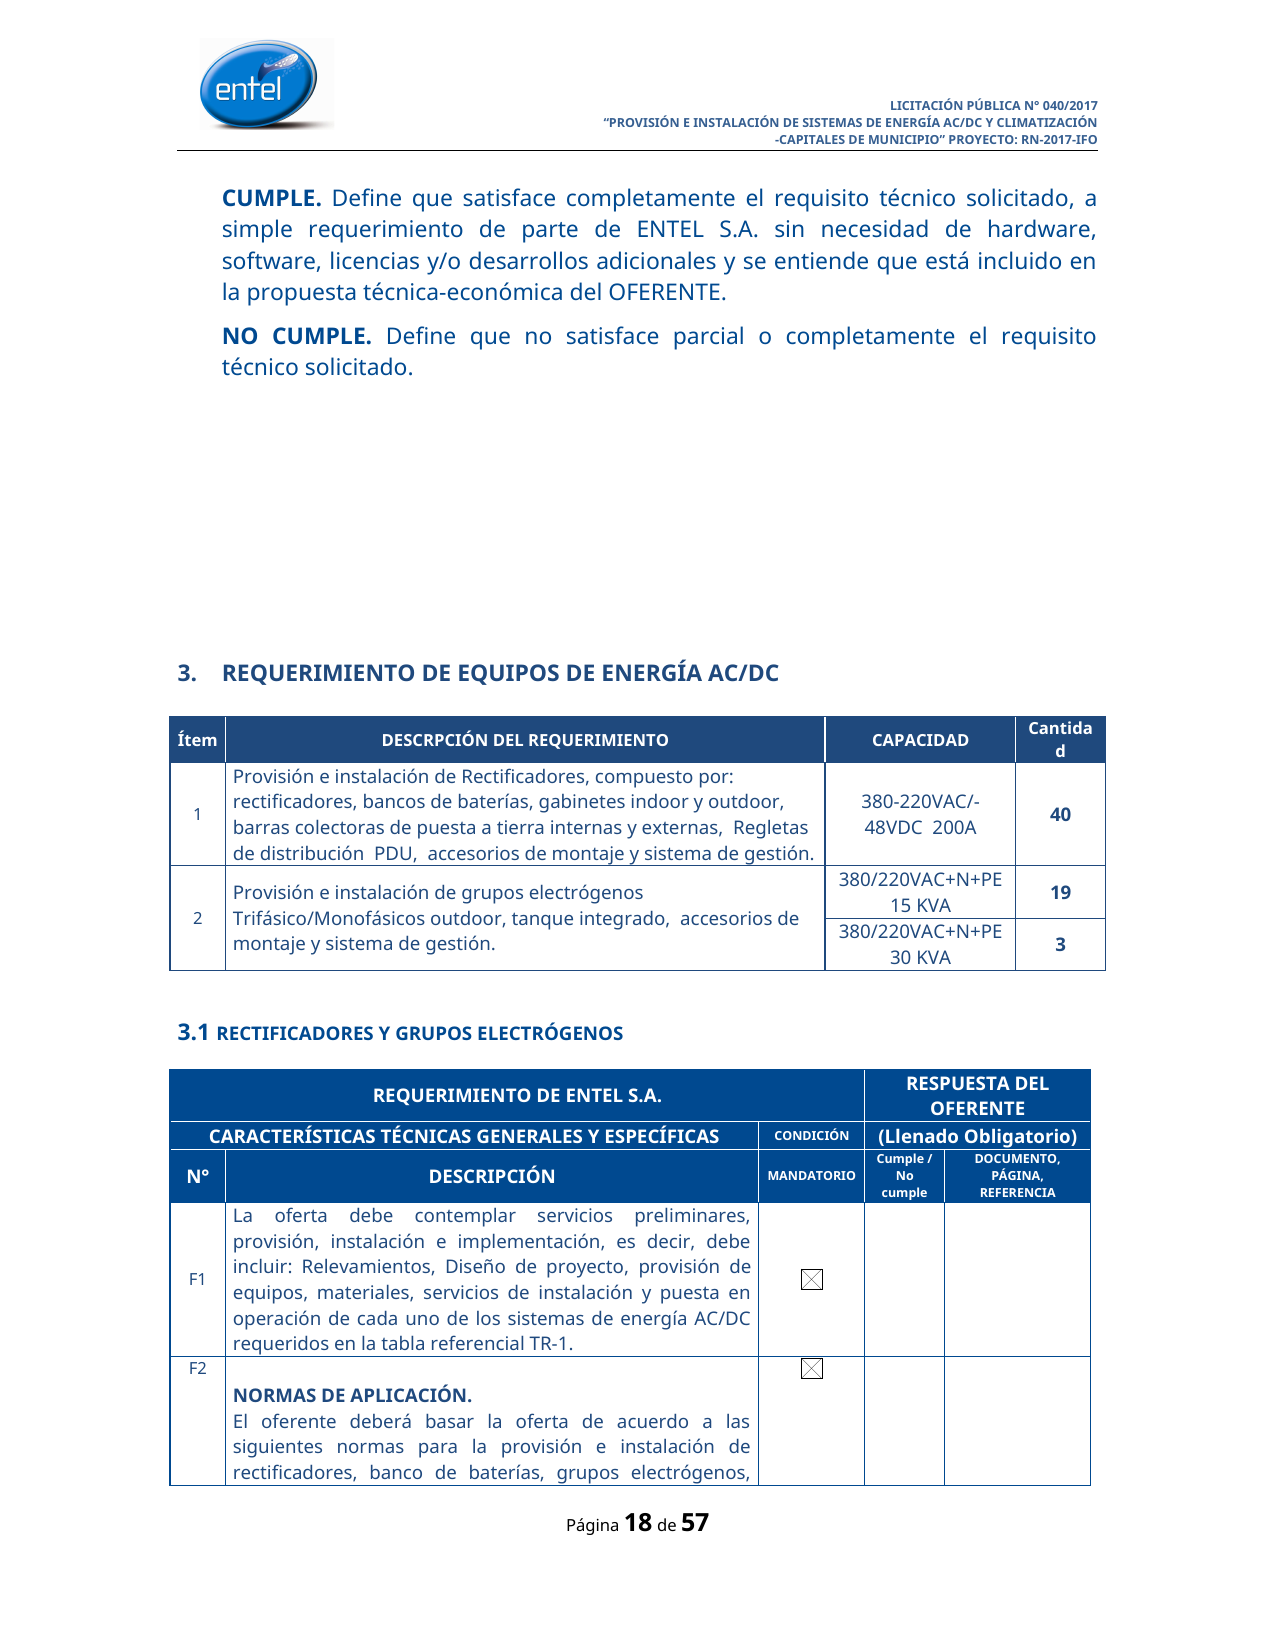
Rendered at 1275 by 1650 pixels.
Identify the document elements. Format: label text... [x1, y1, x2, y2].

table_cell DESCRIPCIÓN [226, 1150, 758, 1202]
list RECTIFICADORES Y GRUPOS ELECTRÓGENOS [177, 1016, 1098, 1047]
table_header RESPUESTA DEL OFERENTE [865, 1070, 1090, 1121]
table_header Cantidad [1016, 717, 1105, 762]
table_cell F1 [171, 1203, 225, 1356]
table_cell CARACTERÍSTICAS TÉCNICAS GENERALES Y ESPECÍFICAS [171, 1122, 758, 1149]
table_cell 380-220VAC/-48VDC 200A [826, 763, 1015, 865]
table_header DESCRPCIÓN DEL REQUERIMIENTO [226, 717, 824, 762]
table_cell F2 [171, 1357, 225, 1484]
table_cell (Llenado Obligatorio) [865, 1122, 1090, 1149]
table_cell CONDICIÓN [759, 1122, 864, 1149]
table_cell 40 [1016, 763, 1105, 865]
table_cell 19 [1016, 866, 1105, 917]
table_header Ítem [171, 717, 225, 762]
list NO CUMPLE. Define que no satisface parcial o completamente el requisito técnico solicitado. [222, 320, 1098, 382]
picture [199, 38, 335, 130]
list CUMPLE. Define que satisface completamente el requisito técnico solicitado, a simple requerimiento de parte de ENTEL S.A. sin necesidad de hardware, software, licencias y/o desarrollos adicionales y se entiende que está incluido en la propuesta técnica-económica del OFERENTE. [222, 182, 1098, 307]
table_cell Provisión e instalación de Rectificadores, compuesto por: rectificadores, bancos de baterías, gabinetes indoor y outdoor, barras colectoras de puesta a tierra internas y externas, Regletas de distribución PDU, accesorios de montaje y sistema de gestión. [226, 763, 824, 865]
table_cell Provisión e instalación de grupos electrógenos Trifásico/Monofásicos outdoor, tanque integrado, accesorios de montaje y sistema de gestión. [226, 866, 824, 969]
table_cell 380/220VAC+N+PE 15 KVA [826, 866, 1015, 917]
table_cell [865, 1203, 944, 1356]
table_cell [865, 1357, 944, 1484]
table_cell [759, 1357, 864, 1484]
table_cell 1 [171, 763, 225, 865]
table_cell [759, 1203, 864, 1356]
table_cell N° [171, 1150, 225, 1202]
table_cell 380/220VAC+N+PE 30 KVA [826, 919, 1015, 969]
table_cell MANDATORIO [759, 1150, 864, 1202]
table_cell [945, 1357, 1090, 1484]
table_header REQUERIMIENTO DE ENTEL S.A. [171, 1070, 864, 1121]
table_cell La oferta debe contemplar servicios preliminares, provisión, instalación e implementación, es decir, debe incluir: Relevamientos, Diseño de proyecto, provisión de equipos, materiales, servicios de instalación y puesta en operación de cada uno de los sistemas de energía AC/DC requeridos en la tabla referencial TR-1. [226, 1203, 758, 1356]
table_cell DOCUMENTO, PÁGINA, REFERENCIA [945, 1150, 1090, 1202]
table_cell 2 [171, 866, 225, 969]
table_cell Cumple / No cumple [865, 1150, 944, 1202]
table_header CAPACIDAD [826, 717, 1015, 762]
table_cell 3 [1016, 919, 1105, 969]
table_cell [945, 1203, 1090, 1356]
list REQUERIMIENTO DE EQUIPOS DE ENERGÍA AC/DC [177, 657, 1098, 688]
